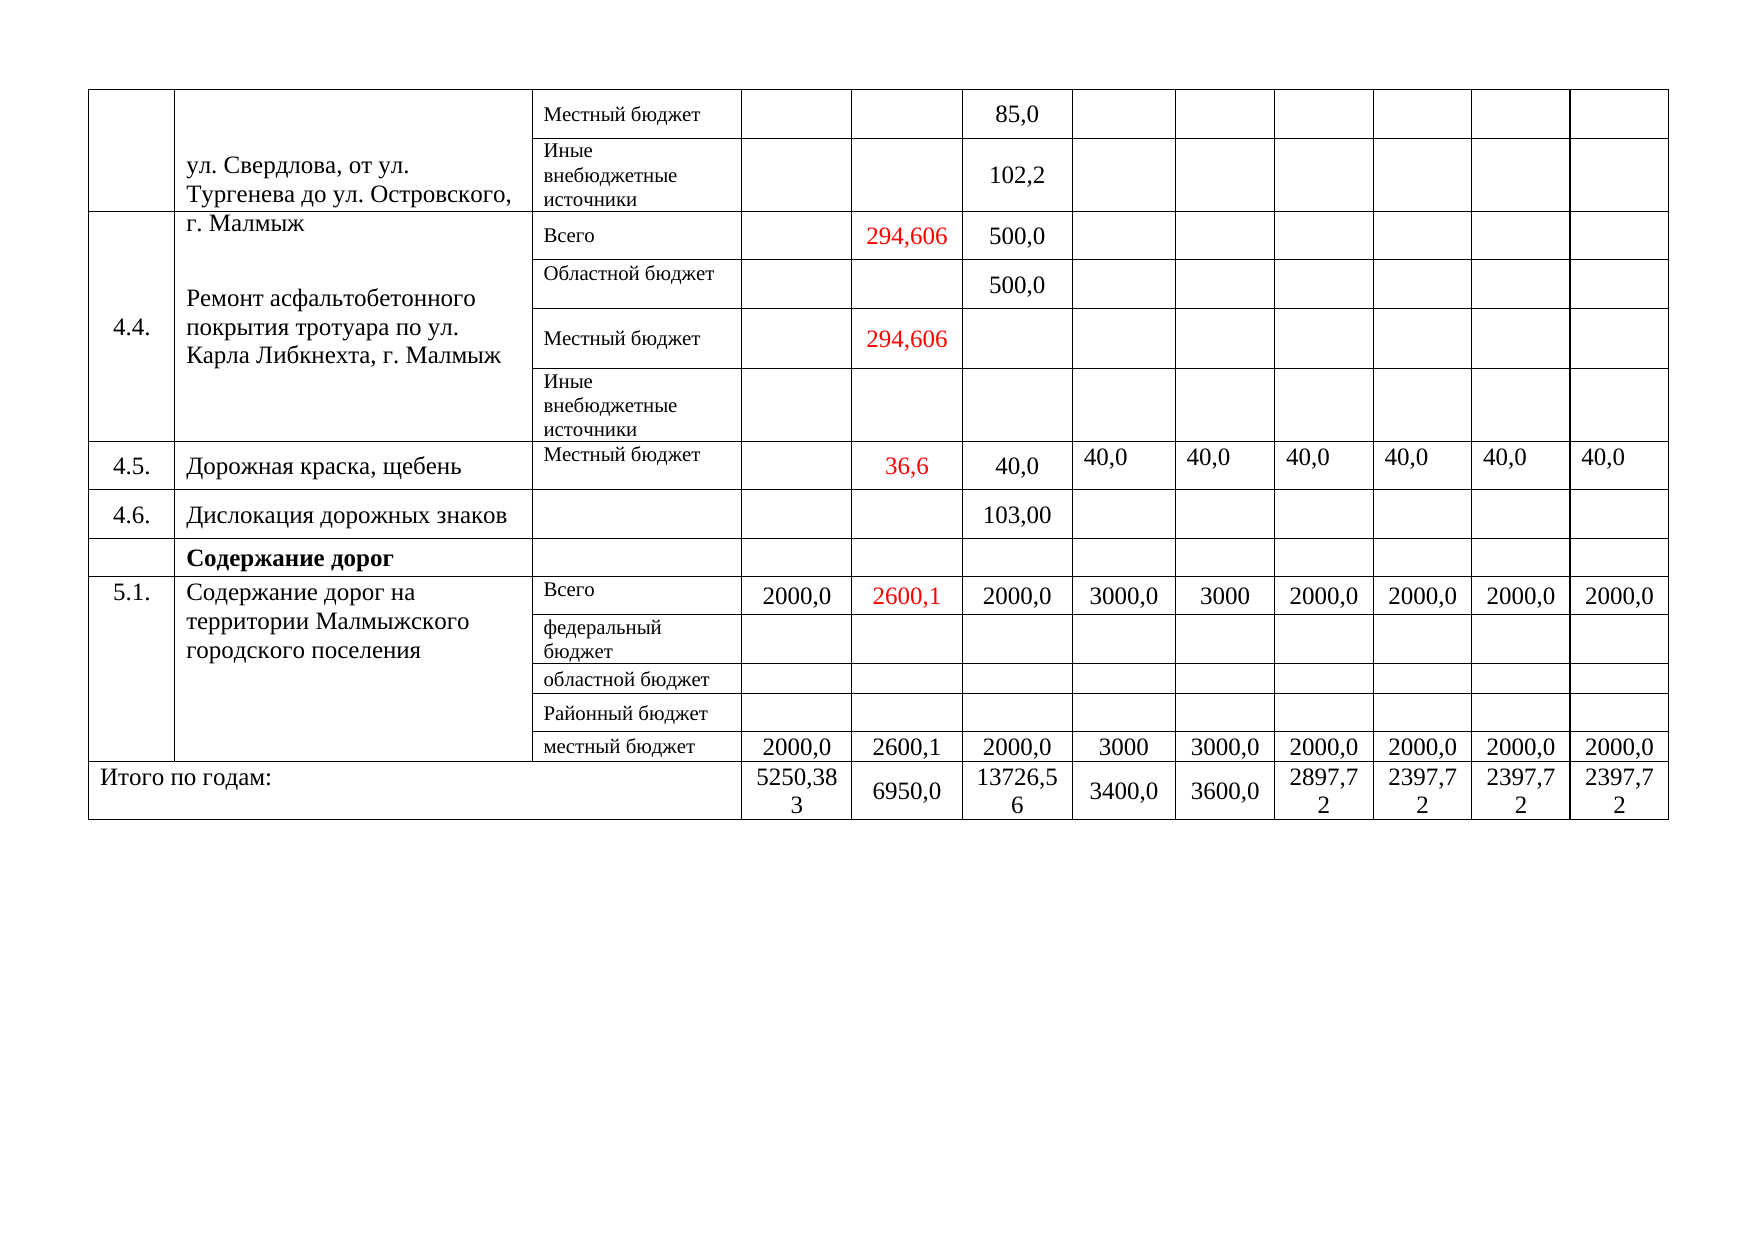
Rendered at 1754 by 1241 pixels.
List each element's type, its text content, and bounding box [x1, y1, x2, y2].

table_cell Ремонт асфальтобетонного покрытия тротуара по ул. Карла Либкнехта, г. Малмыж [175, 212, 532, 441]
table_cell [1275, 694, 1373, 731]
table_cell 2600,1 [852, 732, 962, 761]
table_cell Содержание дорог [175, 539, 532, 576]
table_cell 2897,72 [1275, 762, 1373, 819]
table_cell 2397,72 [1571, 762, 1668, 819]
table_cell [963, 615, 1072, 663]
table_cell 3000 [1176, 577, 1274, 614]
table_cell федеральный бюджет [533, 615, 741, 663]
table_cell [852, 260, 962, 308]
table_cell 6950,0 [852, 762, 962, 819]
table_cell [1374, 90, 1471, 137]
table_cell 3600,0 [1176, 762, 1274, 819]
table_cell 4.5. [89, 442, 174, 489]
table_cell [963, 369, 1072, 441]
table_cell [1073, 369, 1175, 441]
table_cell [1176, 615, 1274, 663]
table_cell Содержание дорог на территории Малмыжского городского поселения [175, 577, 532, 761]
table_cell [963, 309, 1072, 368]
table_cell [1176, 369, 1274, 441]
table_cell [1073, 664, 1175, 693]
table_cell 102,2 [963, 139, 1072, 211]
table_cell [1571, 694, 1668, 731]
table_cell [1472, 139, 1569, 211]
table_cell [852, 615, 962, 663]
table_cell [1275, 139, 1373, 211]
table_cell 2000,0 [963, 577, 1072, 614]
table_cell [742, 694, 851, 731]
table_cell [1571, 539, 1668, 576]
table_cell [1472, 615, 1569, 663]
table_cell 40,0 [1275, 442, 1373, 489]
table_cell [1176, 694, 1274, 731]
table_cell [1374, 309, 1471, 368]
table_cell [1176, 139, 1274, 211]
table_cell 40,0 [1571, 442, 1668, 489]
table_cell [1472, 90, 1569, 137]
table_cell [1374, 369, 1471, 441]
table_cell [533, 490, 741, 538]
table_cell [1073, 212, 1175, 259]
table_cell 3400,0 [1073, 762, 1175, 819]
table_cell 2000,0 [1374, 732, 1471, 761]
table_cell 13726,56 [963, 762, 1072, 819]
table_cell [1275, 309, 1373, 368]
table_cell [1472, 490, 1569, 538]
table_cell 2000,0 [742, 577, 851, 614]
table_cell [742, 442, 851, 489]
table_cell [742, 369, 851, 441]
table_cell [1374, 615, 1471, 663]
table_cell [1571, 369, 1668, 441]
table_cell 500,0 [963, 260, 1072, 308]
table_cell [1275, 90, 1373, 137]
table_cell [742, 139, 851, 211]
table_cell [1472, 212, 1569, 259]
table_cell 2000,0 [1275, 577, 1373, 614]
table_cell [742, 90, 851, 137]
table_cell 5.1. [89, 577, 174, 761]
table_cell 294,606 [852, 309, 962, 368]
table_cell 5250,383 [742, 762, 851, 819]
table_cell 2000,0 [742, 732, 851, 761]
table_cell 2397,72 [1472, 762, 1569, 819]
table_cell 2000,0 [1472, 577, 1569, 614]
table_cell 4.6. [89, 490, 174, 538]
table_cell [742, 212, 851, 259]
table_cell 40,0 [1374, 442, 1471, 489]
table_cell [1472, 369, 1569, 441]
table_cell [1073, 615, 1175, 663]
table_cell [742, 539, 851, 576]
table_cell [852, 490, 962, 538]
table_cell [852, 694, 962, 731]
table_cell Дислокация дорожных знаков [175, 490, 532, 538]
table_cell [1275, 212, 1373, 259]
table_cell [1374, 539, 1471, 576]
table_cell [1275, 369, 1373, 441]
table_cell [963, 539, 1072, 576]
table_cell [1176, 260, 1274, 308]
table_cell [1571, 260, 1668, 308]
table_cell [1374, 694, 1471, 731]
table_cell [533, 539, 741, 576]
table_cell [1571, 490, 1668, 538]
table_cell Дорожная краска, щебень [175, 442, 532, 489]
table_cell 3000,0 [1073, 577, 1175, 614]
table_cell 2000,0 [1571, 577, 1668, 614]
table_cell 40,0 [1472, 442, 1569, 489]
table_cell [1571, 90, 1668, 137]
table_cell [1073, 139, 1175, 211]
table_cell 2000,0 [1472, 732, 1569, 761]
table_cell [1571, 664, 1668, 693]
table_cell 2000,0 [963, 732, 1072, 761]
table_cell 103,00 [963, 490, 1072, 538]
table_cell Областной бюджет [533, 260, 741, 308]
table_cell Итого по годам: [89, 762, 741, 819]
table_cell 2000,0 [1275, 732, 1373, 761]
table_cell [1176, 539, 1274, 576]
table_cell Всего [533, 212, 741, 259]
table_cell [742, 260, 851, 308]
table_cell [852, 369, 962, 441]
table_cell 500,0 [963, 212, 1072, 259]
table_cell 294,606 [852, 212, 962, 259]
table_cell [963, 664, 1072, 693]
table_cell [1472, 539, 1569, 576]
table_cell [1275, 664, 1373, 693]
table_cell [1176, 664, 1274, 693]
table_cell [1374, 212, 1471, 259]
table_cell 40,0 [1176, 442, 1274, 489]
table_cell Районный бюджет [533, 694, 741, 731]
table_cell [1073, 490, 1175, 538]
table_cell [1073, 90, 1175, 137]
table_cell 85,0 [963, 90, 1072, 137]
table_cell [1176, 309, 1274, 368]
table_cell 2000,0 [1571, 732, 1668, 761]
table_cell Иные внебюджетные источники [533, 139, 741, 211]
table_cell [1374, 664, 1471, 693]
table_cell областной бюджет [533, 664, 741, 693]
table_cell [1571, 139, 1668, 211]
table_cell [1374, 260, 1471, 308]
table_cell 2600,1 [852, 577, 962, 614]
table_cell [89, 539, 174, 576]
table_cell [1176, 212, 1274, 259]
table_cell [1275, 539, 1373, 576]
table_cell [1472, 694, 1569, 731]
table_cell [1571, 309, 1668, 368]
table_cell 4.4. [89, 212, 174, 441]
table_cell [1073, 539, 1175, 576]
table_cell [852, 539, 962, 576]
table_cell [1571, 615, 1668, 663]
table_cell [1073, 309, 1175, 368]
table_cell [1073, 694, 1175, 731]
table_cell [1571, 212, 1668, 259]
table_cell [1176, 90, 1274, 137]
table_cell 40,0 [1073, 442, 1175, 489]
table_cell [1472, 664, 1569, 693]
table_cell местный бюджет [533, 732, 741, 761]
table_cell Местный бюджет [533, 90, 741, 137]
table_cell [852, 664, 962, 693]
table_cell [742, 490, 851, 538]
table_cell 3000,0 [1176, 732, 1274, 761]
table_cell [963, 694, 1072, 731]
table_cell [852, 139, 962, 211]
table_cell 36,6 [852, 442, 962, 489]
table_cell [852, 90, 962, 137]
table_cell [742, 309, 851, 368]
table_cell [1275, 615, 1373, 663]
table_cell [1374, 490, 1471, 538]
table_cell 40,0 [963, 442, 1072, 489]
table_cell [1176, 490, 1274, 538]
table_cell [1073, 260, 1175, 308]
table_cell [1275, 260, 1373, 308]
table_cell [1472, 260, 1569, 308]
table_cell 2397,72 [1374, 762, 1471, 819]
table_cell Всего [533, 577, 741, 614]
table_cell 2000,0 [1374, 577, 1471, 614]
table_cell [1472, 309, 1569, 368]
table_cell [1374, 139, 1471, 211]
table_cell Иные внебюджетные источники [533, 369, 741, 441]
table_cell [742, 615, 851, 663]
table_cell Местный бюджет [533, 442, 741, 489]
table_cell [1275, 490, 1373, 538]
table_cell [742, 664, 851, 693]
table_cell 3000 [1073, 732, 1175, 761]
table_cell Местный бюджет [533, 309, 741, 368]
